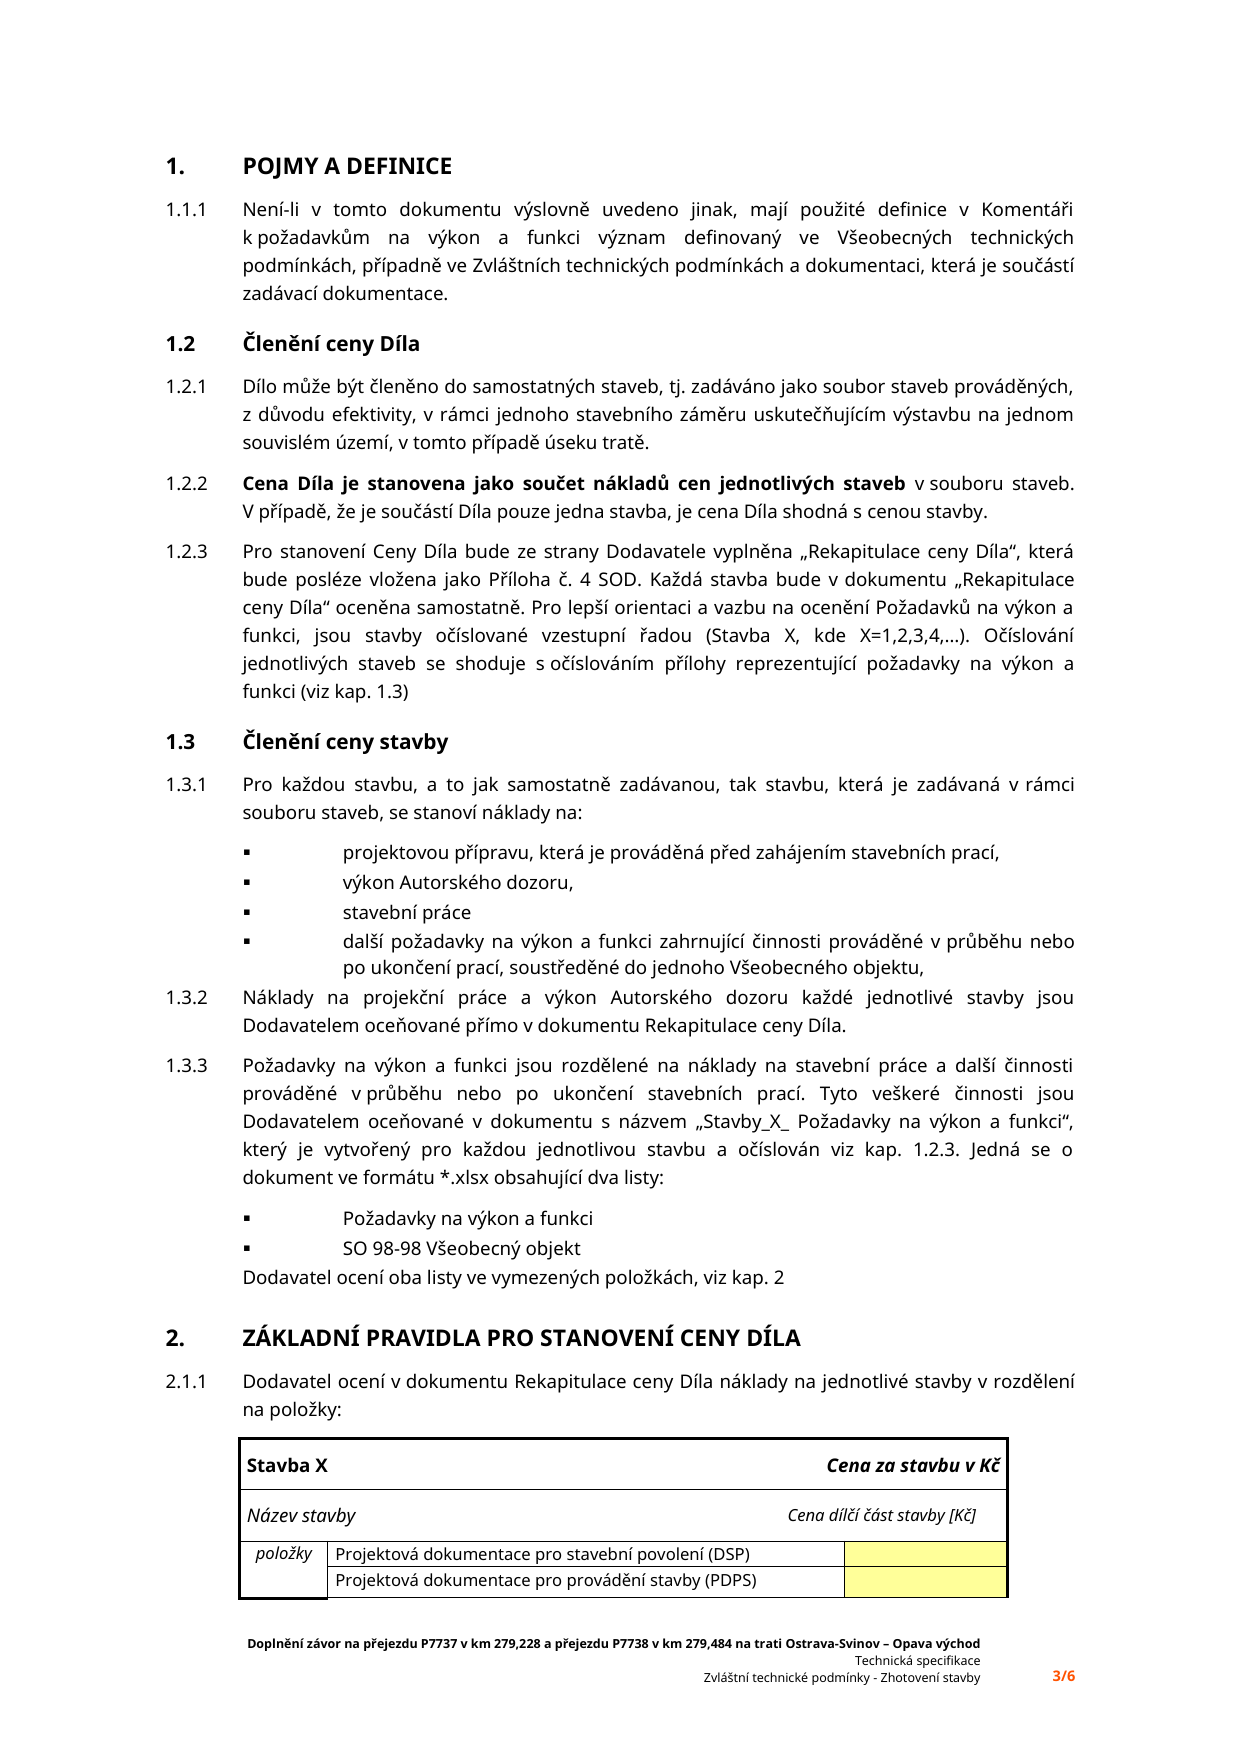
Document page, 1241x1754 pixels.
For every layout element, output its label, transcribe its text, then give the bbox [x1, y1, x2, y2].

list výkon Autorského dozoru, [242, 869, 1075, 895]
text Pro každou stavbu, a to jak samostatně zadávanou, tak stavbu, která je zadávaná v rámci souboru staveb, se stanoví náklady na: [165, 771, 1075, 825]
list projektovou přípravu, která je prováděná před zahájením stavebních prací, [242, 840, 1075, 865]
text Dílo může být členěno do samostatných staveb, tj. zadáváno jako soubor staveb prováděných, z důvodu efektivity, v rámci jednoho stavebního záměru uskutečňujícím výstavbu na jednom souvislém území, v tomto případě úseku tratě. [165, 373, 1075, 455]
list další požadavky na výkon a funkci zahrnující činnosti prováděné v průběhu nebo po ukončení prací, soustředěné do jednoho Všeobecného objektu, [242, 929, 1075, 980]
text Pro stanovení Ceny Díla bude ze strany Dodavatele vyplněna „Rekapitulace ceny Díla“, která bude posléze vložena jako Příloha č. 4 SOD. Každá stavba bude v dokumentu „Rekapitulace ceny Díla“ oceněna samostatně. Pro lepší orientaci a vazbu na ocenění Požadavků na výkon a funkci, jsou stavby očíslované vzestupní řadou (Stavba X, kde X=1,2,3,4,…). Očíslování jednotlivých staveb se shoduje s očíslováním přílohy reprezentující požadavky na výkon a funkci (viz kap. 1.3) [165, 538, 1075, 704]
text Členění ceny stavby [165, 727, 1075, 756]
table_cell [845, 1542, 1006, 1566]
list SO 98-98 Všeobecný objekt [242, 1235, 1075, 1260]
text Dodavatel ocení v dokumentu Rekapitulace ceny Díla náklady na jednotlivé stavby v rozdělení na položky: [165, 1368, 1075, 1422]
list Požadavky na výkon a funkci [242, 1205, 1075, 1231]
list Dodavatel ocení oba listy ve vymezených položkách, viz kap. 2 [242, 1264, 1075, 1290]
text Náklady na projekční práce a výkon Autorského dozoru každé jednotlivé stavby jsou Dodavatelem oceňované přímo v dokumentu Rekapitulace ceny Díla. [165, 984, 1075, 1037]
table_cell Název stavby [241, 1490, 756, 1541]
text Cena Díla je stanovena jako součet nákladů cen jednotlivých staveb v souboru staveb. V případě, že je součástí Díla pouze jedna stavba, je cena Díla shodná s cenou stavby. [165, 470, 1075, 523]
text Není-li v tomto dokumentu výslovně uvedeno jinak, mají použité definice v Komentáři k požadavkům na výkon a funkci význam definovaný ve Všeobecných technických podmínkách, případně ve Zvláštních technických podmínkách a dokumentaci, která je součástí zadávací dokumentace. [165, 197, 1075, 306]
table_header Stavba X [241, 1440, 756, 1489]
table_cell položky [241, 1542, 327, 1597]
table_cell Projektová dokumentace pro provádění stavby (PDPS) [328, 1567, 844, 1597]
text Členění ceny Díla [165, 329, 1075, 358]
text Požadavky na výkon a funkci jsou rozdělené na náklady na stavební práce a další činnosti prováděné v průběhu nebo po ukončení stavebních prací. Tyto veškeré činnosti jsou Dodavatelem oceňované v dokumentu s názvem „Stavby_X_ Požadavky na výkon a funkci“, který je vytvořený pro každou jednotlivou stavbu a očíslován viz kap. 1.2.3. Jedná se o dokument ve formátu *.xlsx obsahující dva listy: [165, 1052, 1075, 1190]
text POJMY A DEFINICE [165, 150, 1075, 181]
table_cell [845, 1567, 1006, 1597]
table_header Cena za stavbu v Kč [756, 1440, 1006, 1489]
table_cell Projektová dokumentace pro stavební povolení (DSP) [328, 1542, 844, 1566]
list stavební práce [242, 899, 1075, 924]
text ZÁKLADNÍ PRAVIDLA PRO stanovení ceny Díla [165, 1322, 1075, 1353]
table_cell Cena dílčí část stavby [Kč] [756, 1490, 1006, 1541]
